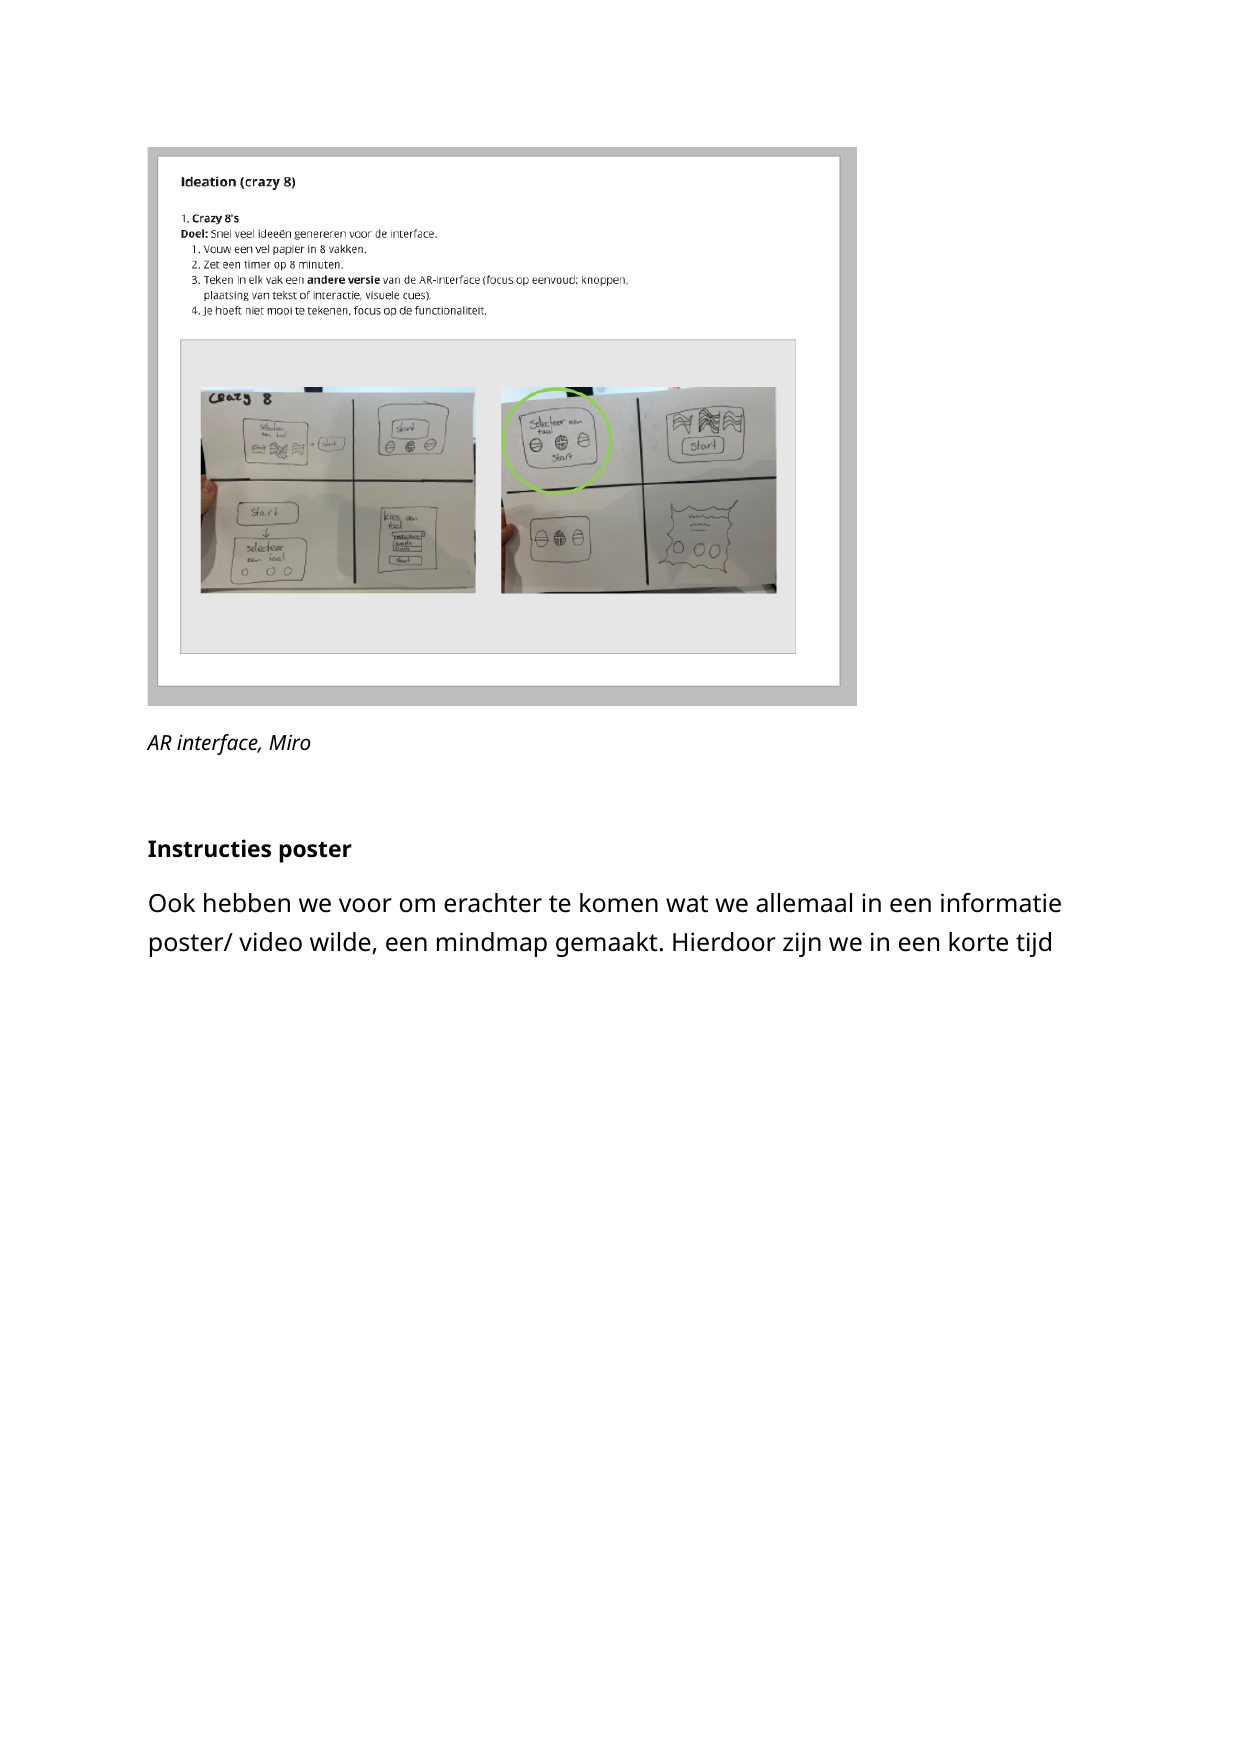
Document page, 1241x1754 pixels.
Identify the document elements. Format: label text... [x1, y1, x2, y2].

text Ook hebben we voor om erachter te komen wat we allemaal in een informatie poster/ video wilde, een mindmap gemaakt. Hierdoor zijn we in een korte tijd met verschillende ideeën gekomen. Deze is hieronder te zien. [148, 885, 1093, 959]
text AR interface, Miro [148, 728, 1093, 756]
text Instructies poster [148, 833, 1093, 864]
picture [147, 147, 857, 706]
